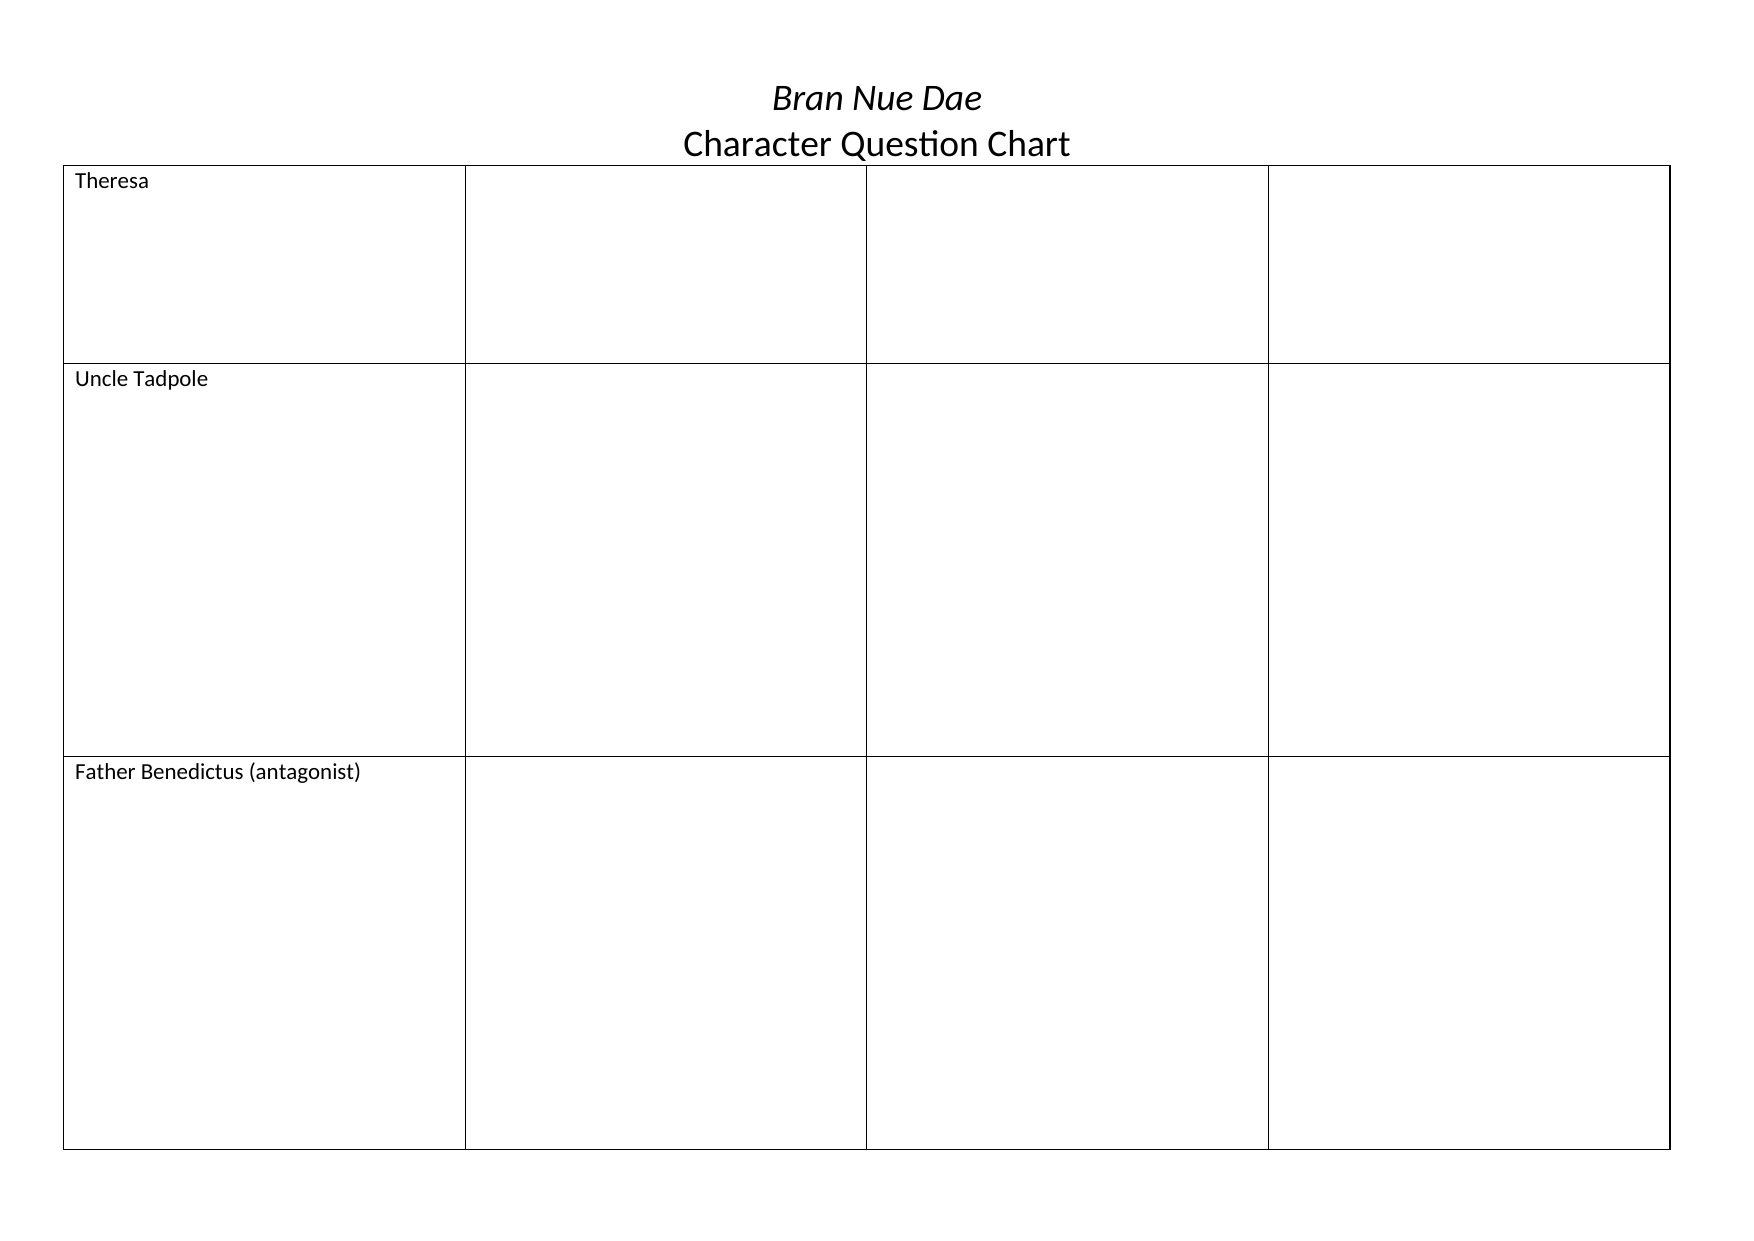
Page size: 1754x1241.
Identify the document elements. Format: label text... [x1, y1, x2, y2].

table_cell [1269, 364, 1669, 756]
table_cell [867, 757, 1268, 1149]
table_cell Uncle Tadpole [64, 364, 465, 756]
table_cell [867, 364, 1268, 756]
table_cell [466, 757, 866, 1149]
table_cell [1269, 757, 1669, 1149]
table_cell [466, 166, 866, 363]
table_cell Theresa [64, 166, 465, 363]
table_cell [1269, 166, 1669, 363]
table_cell [466, 364, 866, 756]
table_cell Father Benedictus (antagonist) [64, 757, 465, 1149]
table_cell [867, 166, 1268, 363]
